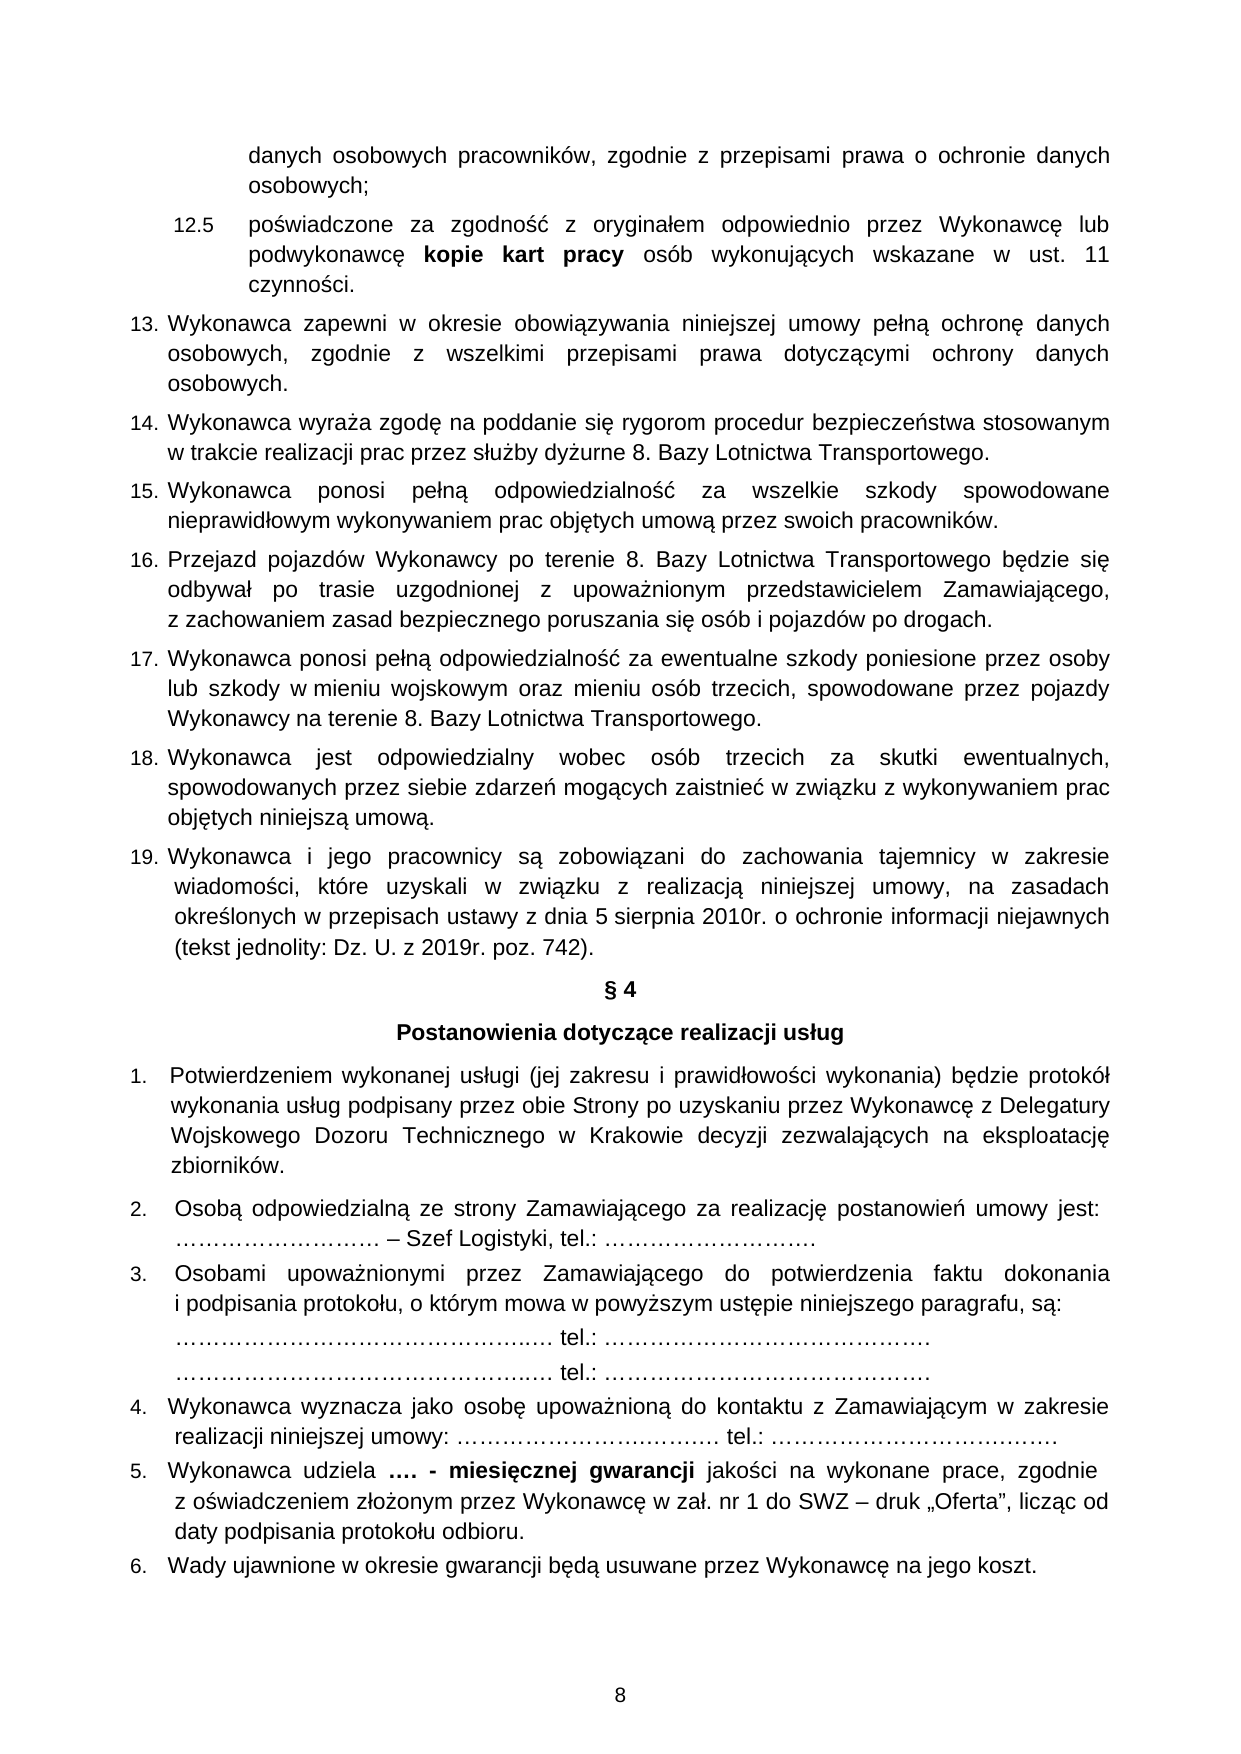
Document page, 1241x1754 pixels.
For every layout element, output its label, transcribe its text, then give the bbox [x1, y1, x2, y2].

list poświadczone za zgodność z oryginałem odpowiednio przez Wykonawcę lub podwykonawcę kopie kart pracy osób wykonujących wskazane w ust. 11 czynności. [173, 211, 1110, 297]
text ………………………………………..… tel.: ……………………………………. [174, 1358, 1110, 1385]
list Osobą odpowiedzialną ze strony Zamawiającego za realizację postanowień umowy jest: ……………………… – Szef Logistyki, tel.: ………………………. [130, 1195, 1110, 1251]
list Potwierdzeniem wykonanej usługi (jej zakresu i prawidłowości wykonania) będzie protokół wykonania usług podpisany przez obie Strony po uzyskaniu przez Wykonawcę z Delegatury Wojskowego Dozoru Technicznego w Krakowie decyzji zezwalających na eksploatację zbiorników. [130, 1062, 1110, 1178]
text § 4 [130, 976, 1110, 1002]
text ………………………………………..… tel.: ……………………………………. [174, 1324, 1110, 1350]
list Wykonawca i jego pracownicy są zobowiązani do zachowania tajemnicy w zakresie wiadomości, które uzyskali w związku z realizacją niniejszej umowy, na zasadach określonych w przepisach ustawy z dnia 5 sierpnia 2010r. o ochronie informacji niejawnych (tekst jednolity: Dz. U. z 2019r. poz. 742). [130, 843, 1110, 960]
list Wykonawca zapewni w okresie obowiązywania niniejszej umowy pełną ochronę danych osobowych, zgodnie z wszelkimi przepisami prawa dotyczącymi ochrony danych osobowych. [130, 309, 1110, 396]
text Postanowienia dotyczące realizacji usług [130, 1019, 1110, 1045]
list Wykonawca udziela …. - miesięcznej gwarancji jakości na wykonane prace, zgodnie z oświadczeniem złożonym przez Wykonawcę w zał. nr 1 do SWZ – druk „Oferta”, licząc od daty podpisania protokołu odbioru. [130, 1457, 1110, 1544]
list Przejazd pojazdów Wykonawcy po terenie 8. Bazy Lotnictwa Transportowego będzie się odbywał po trasie uzgodnionej z upoważnionym przedstawicielem Zamawiającego, z zachowaniem zasad bezpiecznego poruszania się osób i pojazdów po drogach. [130, 546, 1110, 633]
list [173, 142, 1110, 198]
list Wykonawca wyraża zgodę na poddanie się rygorom procedur bezpieczeństwa stosowanym w trakcie realizacji prac przez służby dyżurne 8. Bazy Lotnictwa Transportowego. [130, 408, 1110, 465]
list Wykonawca ponosi pełną odpowiedzialność za wszelkie szkody spowodowane nieprawidłowym wykonywaniem prac objętych umową przez swoich pracowników. [130, 477, 1110, 534]
list Wykonawca wyznacza jako osobę upoważnioną do kontaktu z Zamawiającym w zakresie realizacji niniejszej umowy: …………………….…….… tel.: ………………………….……. [130, 1393, 1110, 1449]
list Wykonawca ponosi pełną odpowiedzialność za ewentualne szkody poniesione przez osoby lub szkody w mieniu wojskowym oraz mieniu osób trzecich, spowodowane przez pojazdy Wykonawcy na terenie 8. Bazy Lotnictwa Transportowego. [130, 645, 1110, 732]
list Wykonawca jest odpowiedzialny wobec osób trzecich za skutki ewentualnych, spowodowanych przez siebie zdarzeń mogących zaistnieć w związku z wykonywaniem prac objętych niniejszą umową. [130, 744, 1110, 831]
list Wady ujawnione w okresie gwarancji będą usuwane przez Wykonawcę na jego koszt. [130, 1552, 1110, 1578]
list Osobami upoważnionymi przez Zamawiającego do potwierdzenia faktu dokonania i podpisania protokołu, o którym mowa w powyższym ustępie niniejszego paragrafu, są: [130, 1259, 1110, 1316]
